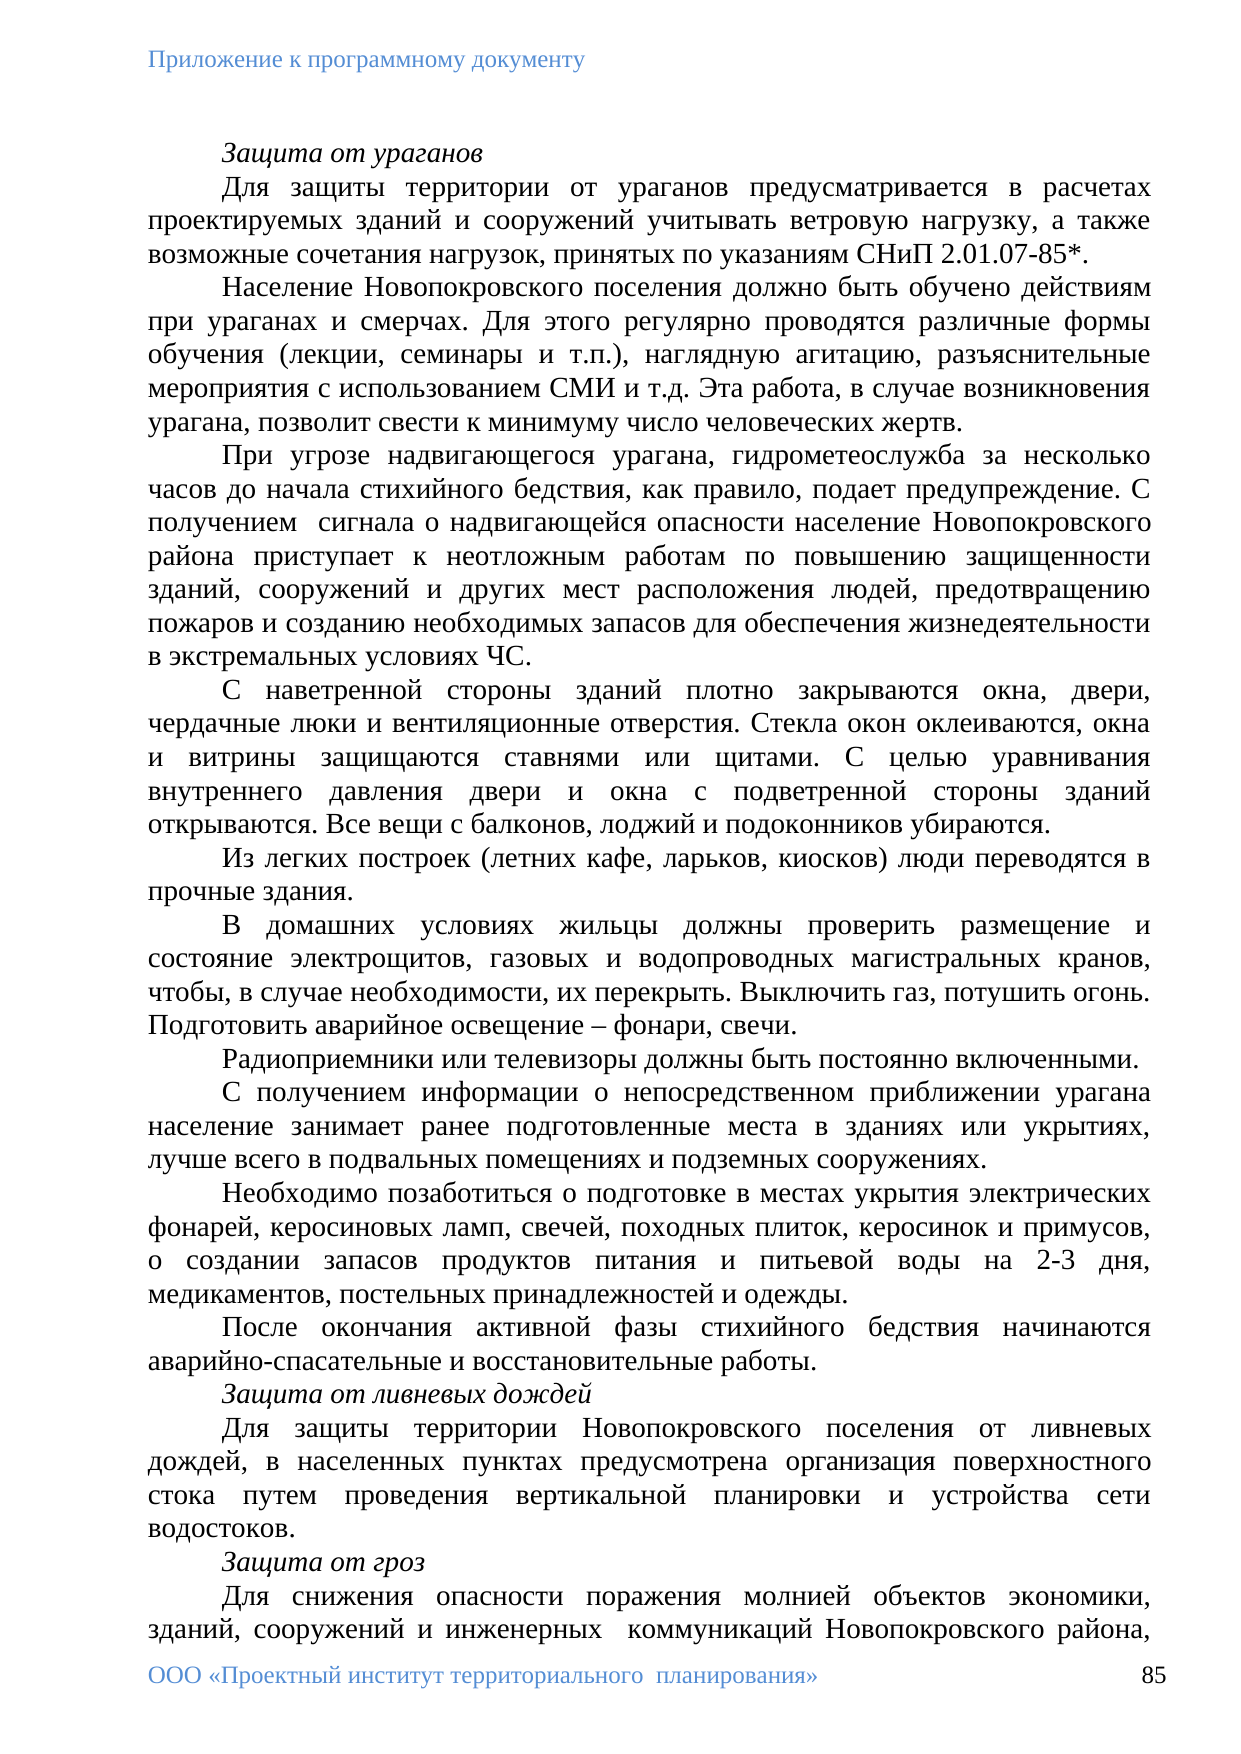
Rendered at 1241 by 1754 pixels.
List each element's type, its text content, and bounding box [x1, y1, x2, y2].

text Для защиты территории от ураганов предусматривается в расчетах проектируемых зданий и сооружений учитывать ветровую нагрузку, а также возможные сочетания нагрузок, принятых по указаниям СНиП 2.01.07-85*. [148, 169, 1152, 269]
text Защита от ураганов [148, 135, 1152, 169]
text После окончания активной фазы стихийного бедствия начинаются аварийно-спасательные и восстановительные работы. [148, 1309, 1152, 1376]
text Необходимо позаботиться о подготовке в местах укрытия электрических фонарей, керосиновых ламп, свечей, походных плиток, керосинок и примусов, о создании запасов продуктов питания и питьевой воды на 2-3 дня, медикаментов, постельных принадлежностей и одежды. [148, 1175, 1152, 1309]
text Радиоприемники или телевизоры должны быть постоянно включенными. [148, 1041, 1152, 1074]
text В домашних условиях жильцы должны проверить размещение и состояние электрощитов, газовых и водопроводных магистральных кранов, чтобы, в случае необходимости, их перекрыть. Выключить газ, потушить огонь. Подготовить аварийное освещение – фонари, свечи. [148, 907, 1152, 1041]
text Население Новопокровского поселения должно быть обучено действиям при ураганах и смерчах. Для этого регулярно проводятся различные формы обучения (лекции, семинары и т.п.), наглядную агитацию, разъяснительные мероприятия с использованием СМИ и т.д. Эта работа, в случае возникновения урагана, позволит свести к минимуму число человеческих жертв. [148, 269, 1152, 437]
text При угрозе надвигающегося урагана, гидрометеослужба за несколько часов до начала стихийного бедствия, как правило, подает предупреждение. С получением сигнала о надвигающейся опасности население Новопокровского района приступает к неотложным работам по повышению защищенности зданий, сооружений и других мест расположения людей, предотвращению пожаров и созданию необходимых запасов для обеспечения жизнедеятельности в экстремальных условиях ЧС. [148, 437, 1152, 672]
text Защита от ливневых дождей [148, 1376, 1152, 1410]
text Для защиты территории Новопокровского поселения от ливневых дождей, в населенных пунктах предусмотрена организация поверхностного стока путем проведения вертикальной планировки и устройства сети водостоков. [148, 1410, 1152, 1544]
text С получением информации о непосредственном приближении урагана население занимает ранее подготовленные места в зданиях или укрытиях, лучше всего в подвальных помещениях и подземных сооружениях. [148, 1074, 1152, 1175]
text Из легких построек (летних кафе, ларьков, киосков) люди переводятся в прочные здания. [148, 840, 1152, 907]
text Защита от гроз [148, 1544, 1152, 1578]
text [148, 1578, 1152, 1645]
text С наветренной стороны зданий плотно закрываются окна, двери, чердачные люки и вентиляционные отверстия. Стекла окон оклеиваются, окна и витрины защищаются ставнями или щитами. С целью уравнивания внутреннего давления двери и окна с подветренной стороны зданий открываются. Все вещи с балконов, лоджий и подоконников убираются. [148, 672, 1152, 840]
